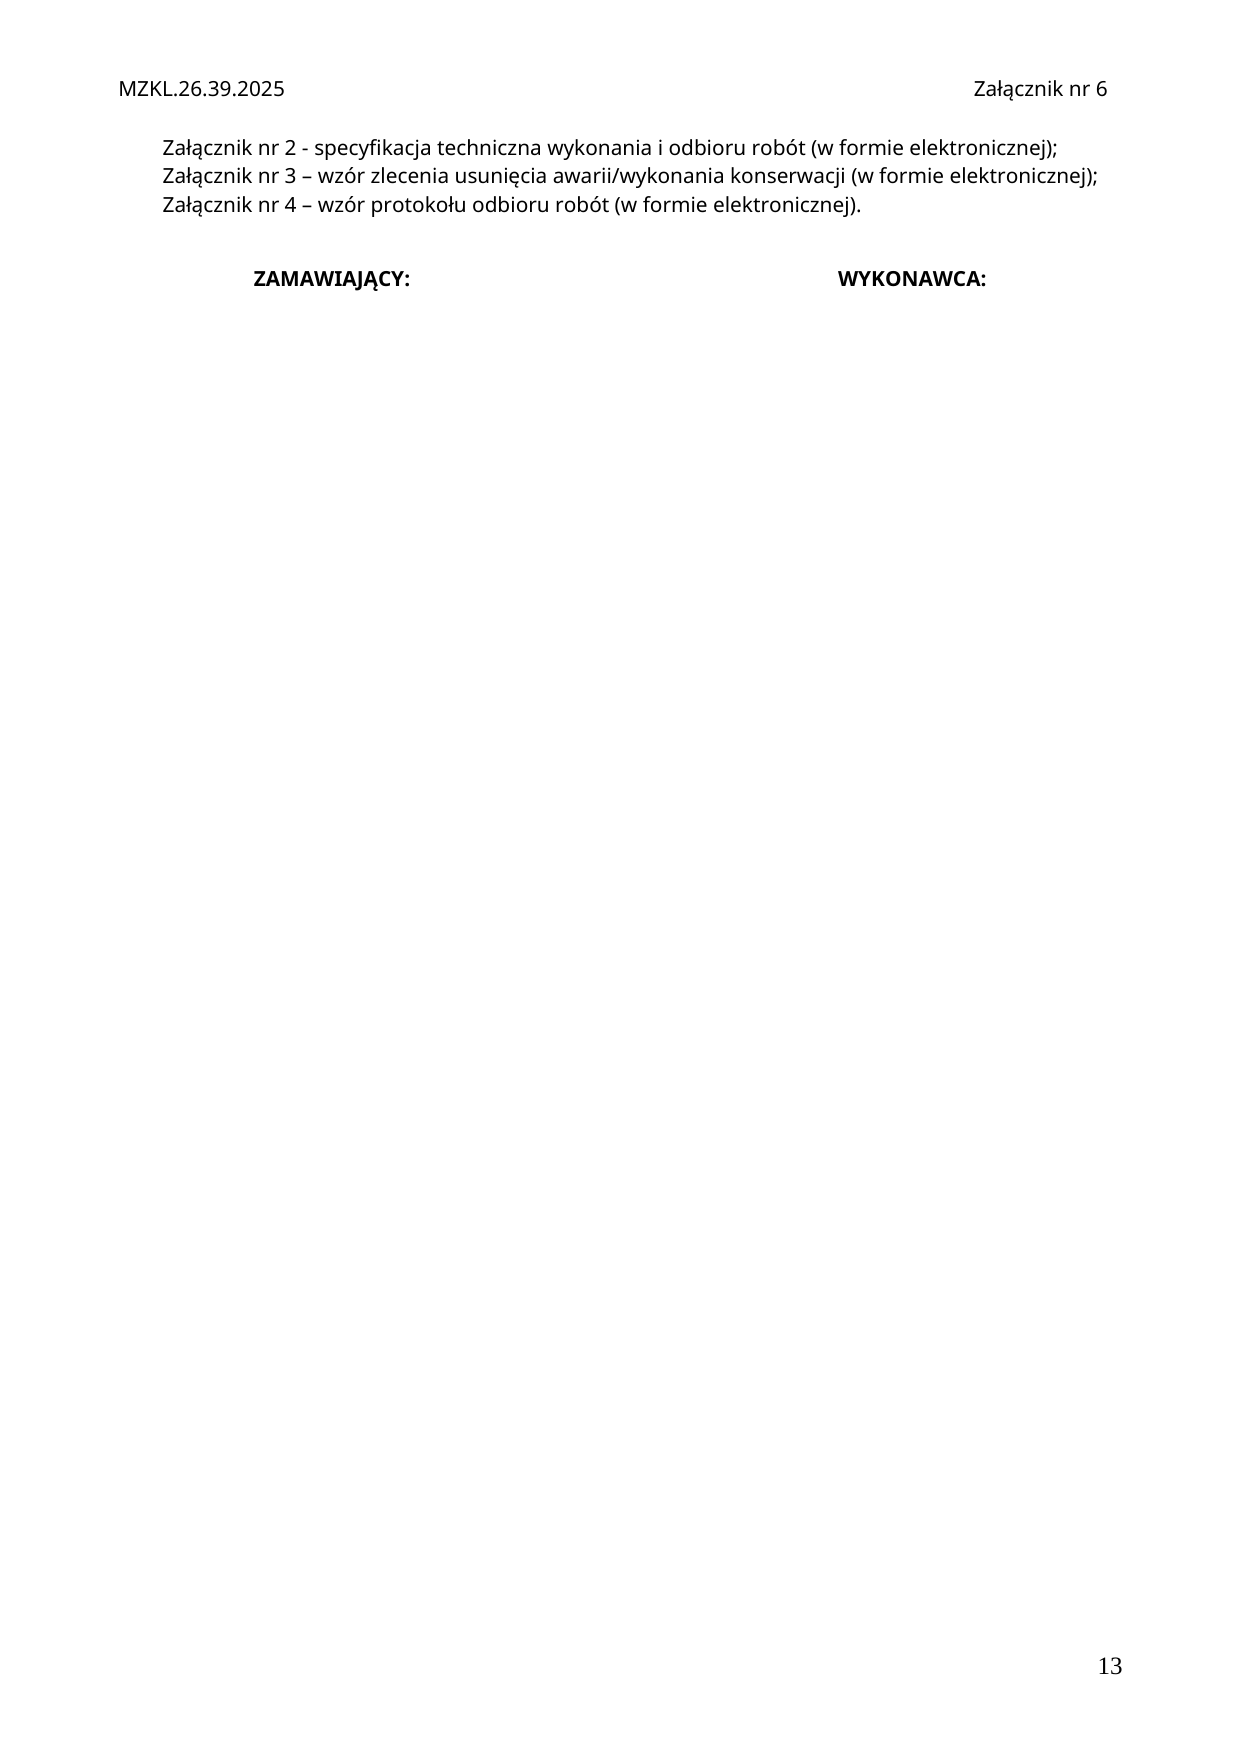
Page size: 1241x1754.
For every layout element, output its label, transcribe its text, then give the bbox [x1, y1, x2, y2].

text Załącznik nr 3 – wzór zlecenia usunięcia awarii/wykonania konserwacji (w formie elektronicznej); [162, 161, 1122, 190]
text Załącznik nr 2 - specyfikacja techniczna wykonania i odbioru robót (w formie elektronicznej); [162, 133, 1122, 161]
text ZAMAWIAJĄCY: WYKONAWCA: [118, 264, 1122, 292]
text Załącznik nr 4 – wzór protokołu odbioru robót (w formie elektronicznej). [162, 190, 1122, 218]
